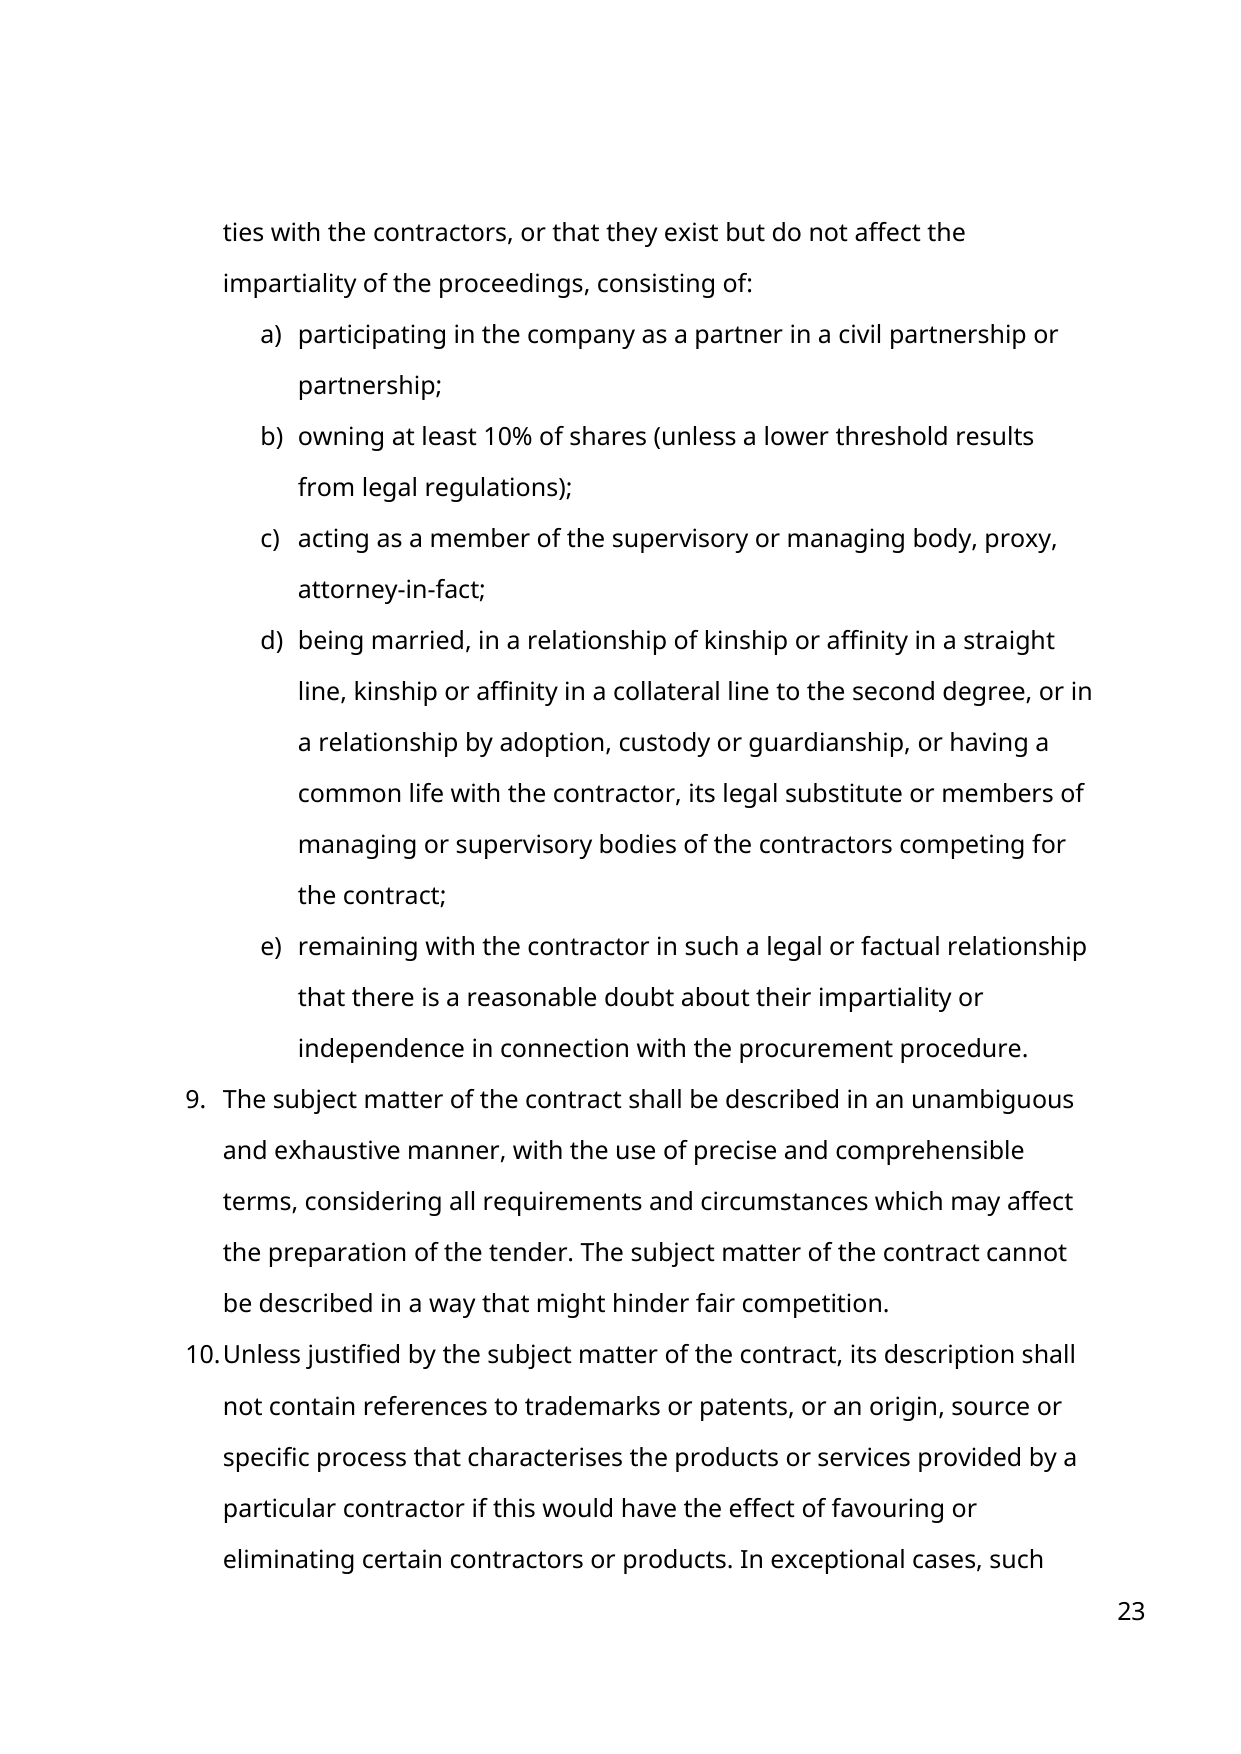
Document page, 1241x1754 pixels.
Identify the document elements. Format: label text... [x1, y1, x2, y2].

list being married, in a relationship of kinship or affinity in a straight line, kinship or affinity in a collateral line to the second degree, or in a relationship by adoption, custody or guardianship, or having a common life with the contractor, its legal substitute or members of managing or supervisory bodies of the contractors competing for the contract; [260, 623, 1094, 912]
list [185, 214, 1094, 299]
list participating in the company as a partner in a civil partnership or partnership; [260, 316, 1094, 401]
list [185, 1337, 1094, 1575]
list remaining with the contractor in such a legal or factual relationship that there is a reasonable doubt about their impartiality or independence in connection with the procurement procedure. [260, 929, 1094, 1065]
list The subject matter of the contract shall be described in an unambiguous and exhaustive manner, with the use of precise and comprehensible terms, considering all requirements and circumstances which may affect the preparation of the tender. The subject matter of the contract cannot be described in a way that might hinder fair competition. [185, 1082, 1094, 1320]
list owning at least 10% of shares (unless a lower threshold results from legal regulations); [260, 418, 1094, 503]
list acting as a member of the supervisory or managing body, proxy, attorney-in-fact; [260, 521, 1094, 606]
